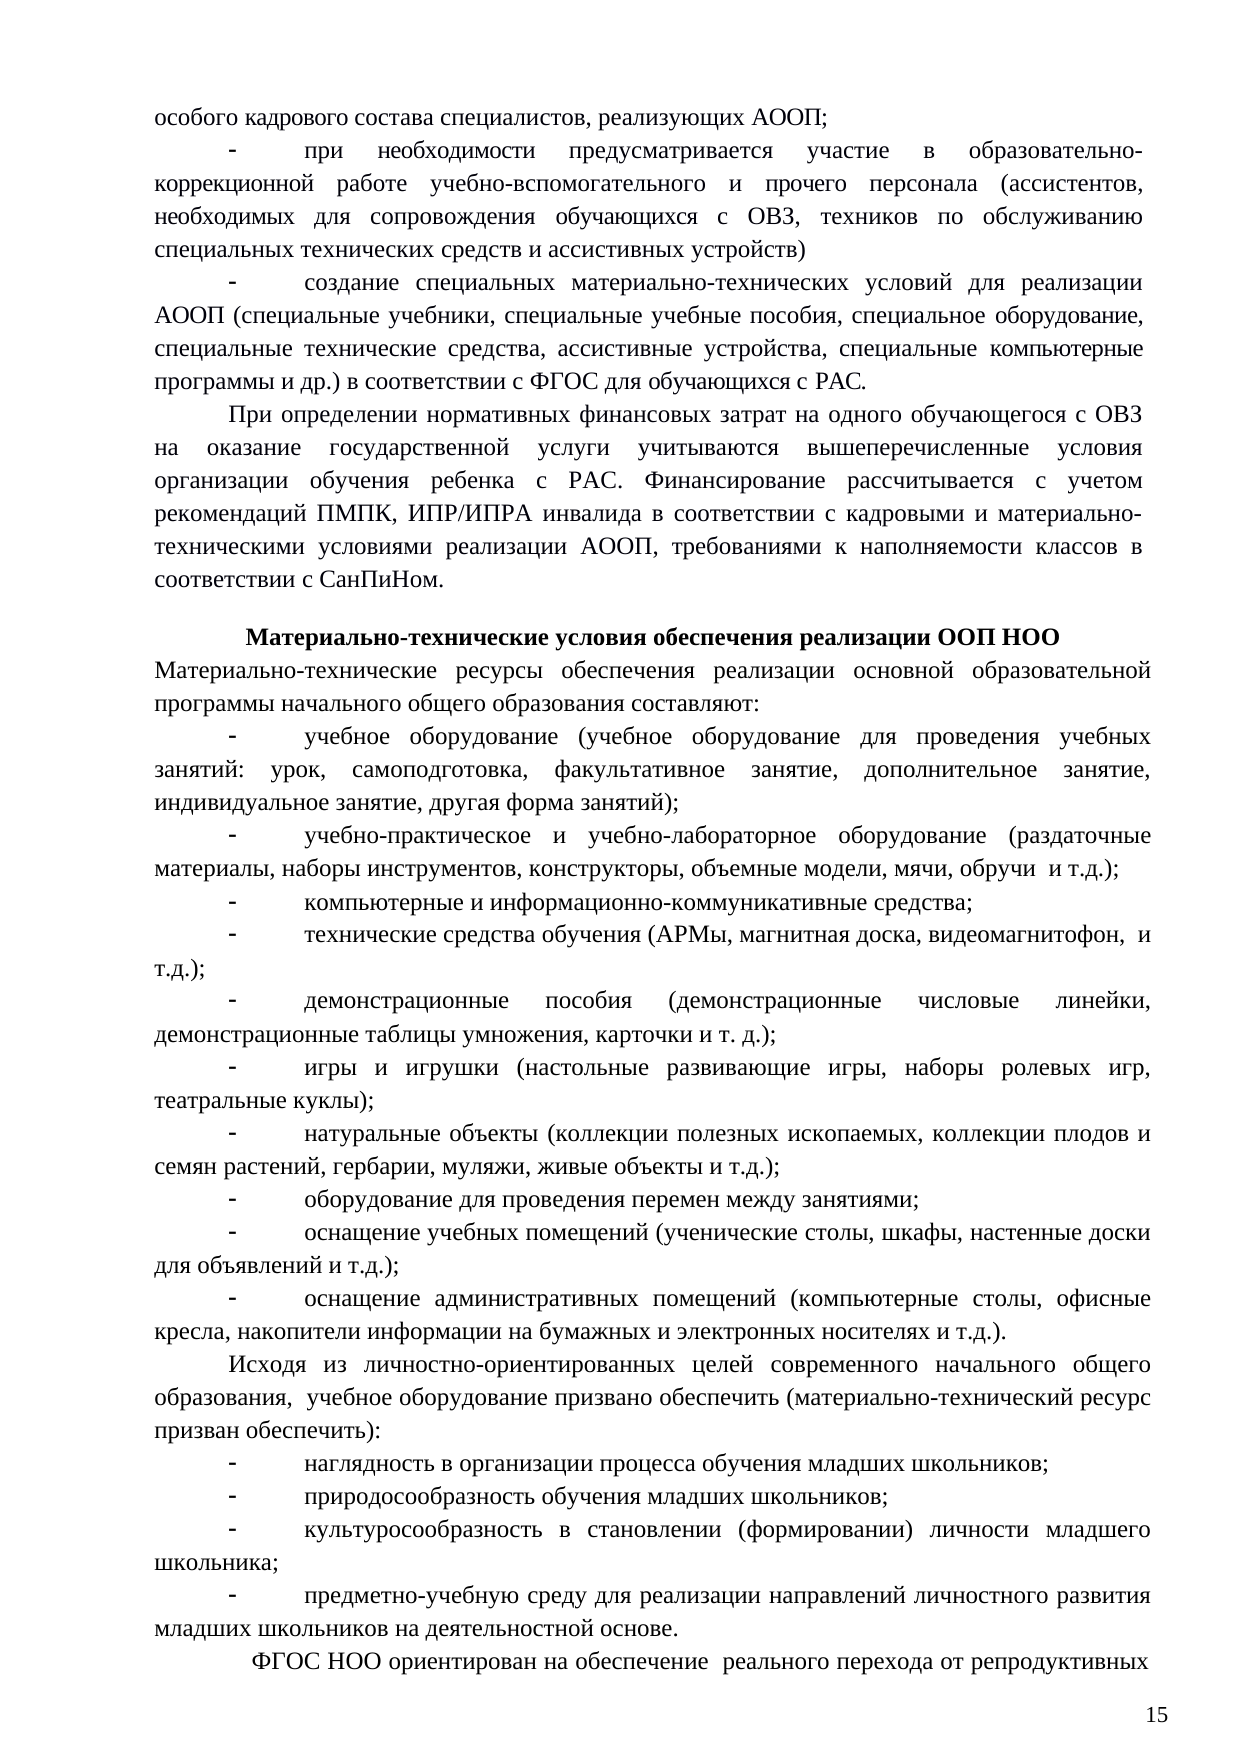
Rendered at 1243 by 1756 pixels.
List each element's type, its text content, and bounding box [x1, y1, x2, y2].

list демонстрационные пособия (демонстрационные числовые линейки, демонстрационные таблицы умножения, карточки и т. д.); [154, 986, 1152, 1047]
list природосообразность обучения младших школьников; [154, 1481, 1152, 1510]
list оборудование для проведения перемен между занятиями; [154, 1184, 1152, 1212]
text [154, 1646, 1152, 1675]
list оснащение учебных помещений (ученические столы, шкафы, настенные доски для объявлений и т.д.); [154, 1217, 1152, 1278]
list компьютерные и информационно-коммуникативные средства; [154, 887, 1152, 915]
list создание специальных материально-технических условий для реализации АООП (специальные учебники, специальные учебные пособия, специальное оборудование, специальные технические средства, ассистивные устройства, специальные компьютерные программы и др.) в соответствии с ФГОС для обучающихся с РАС. [154, 267, 1143, 395]
text Материально-технические условия обеспечения реализации ООП НОО [154, 622, 1152, 651]
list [154, 102, 1143, 131]
text При определении нормативных финансовых затрат на одного обучающегося с ОВЗ на оказание государственной услуги учитываются вышеперечисленные условия организации обучения ребенка с РАС. Финансирование рассчитывается с учетом рекомендаций ПМПК, ИПР/ИПРА инвалида в соответствии с кадровыми и материально-техническими условиями реализации АООП, требованиями к наполняемости классов в соответствии с СанПиНом. [154, 399, 1143, 593]
list учебно-практическое и учебно-лабораторное оборудование (раздаточные материалы, наборы инструментов, конструкторы, объемные модели, мячи, обручи и т.д.); [154, 821, 1152, 882]
list натуральные объекты (коллекции полезных ископаемых, коллекции плодов и семян растений, гербарии, муляжи, живые объекты и т.д.); [154, 1118, 1152, 1179]
list учебное оборудование (учебное оборудование для проведения учебных занятий: урок, самоподготовка, факультативное занятие, дополнительное занятие, индивидуальное занятие, другая форма занятий); [154, 721, 1152, 816]
list игры и игрушки (настольные развивающие игры, наборы ролевых игр, театральные куклы); [154, 1052, 1152, 1113]
list при необходимости предусматривается участие в образовательно- коррекционной работе учебно-вспомогательного и прочего персонала (ассистентов, необходимых для сопровождения обучающихся с ОВЗ, техников по обслуживанию специальных технических средств и ассистивных устройств) [154, 135, 1143, 263]
text Исходя из личностно-ориентированных целей современного начального общего образования, учебное оборудование призвано обеспечить (материально-технический ресурс призван обеспечить): [154, 1349, 1152, 1444]
list предметно-учебную среду для реализации направлений личностного развития младших школьников на деятельностной основе. [154, 1580, 1152, 1642]
list наглядность в организации процесса обучения младших школьников; [154, 1448, 1152, 1477]
list технические средства обучения (АРМы, магнитная доска, видеомагнитофон, и т.д.); [154, 919, 1152, 981]
list оснащение административных помещений (компьютерные столы, офисные кресла, накопители информации на бумажных и электронных носителях и т.д.). [154, 1283, 1152, 1344]
list культуросообразность в становлении (формировании) личности младшего школьника; [154, 1514, 1152, 1576]
text Материально-технические ресурсы обеспечения реализации основной образовательной программы начального общего образования составляют: [154, 655, 1152, 717]
